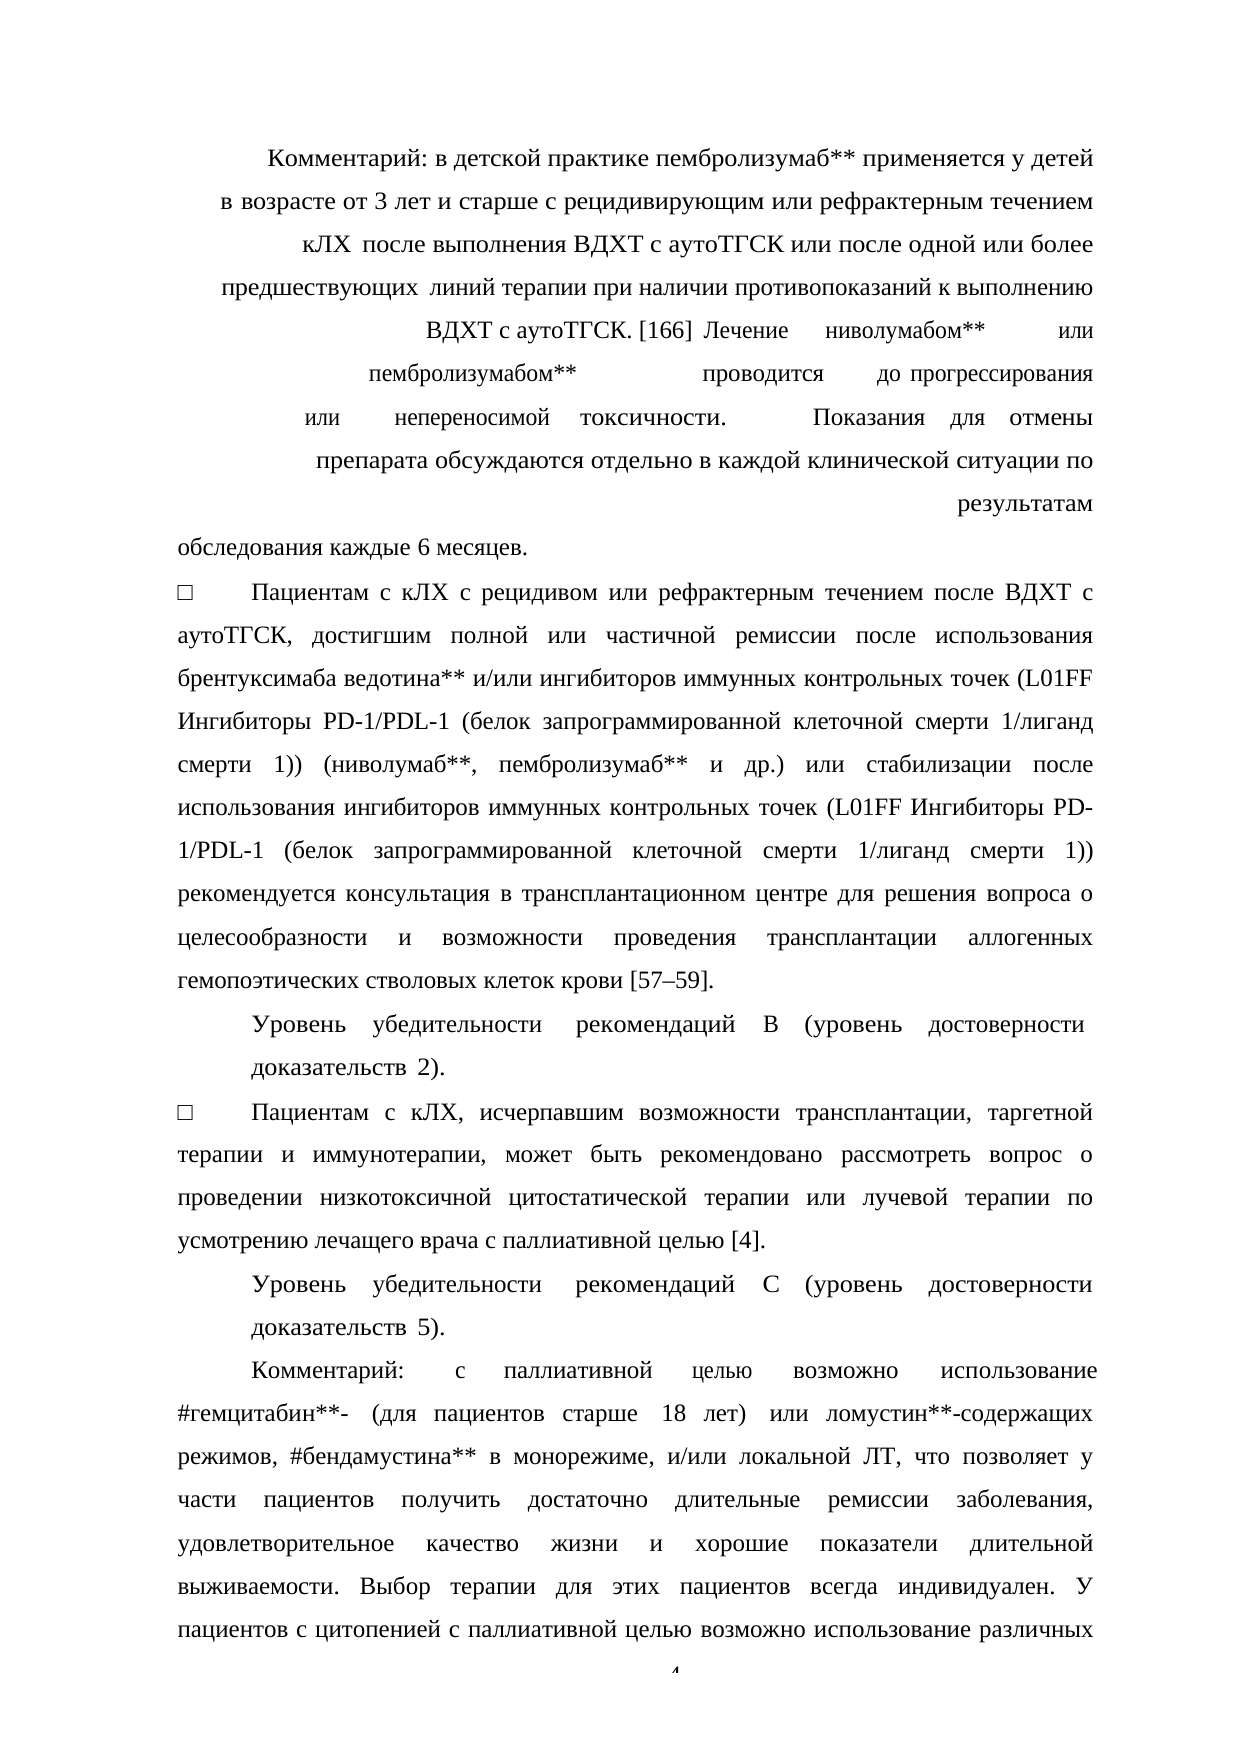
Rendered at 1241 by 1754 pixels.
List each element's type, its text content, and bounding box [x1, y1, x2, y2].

text Уровень убедительности рекомендаций С (уровень достоверности доказательств 5). [251, 1269, 1093, 1341]
list Пациентам c кЛХ с рецидивом или рефрактерным течением после ВДХТ с аутоТГСК, достигшим полной или частичной ремиссии после использования брентуксимаба ведотина** и/или ингибиторов иммунных контрольных точек (L01FF Ингибиторы PD-1/PDL-1 (белок запрограммированной клеточной смерти 1/лиганд смерти 1)) (ниволумаб**, пембролизумаб** и др.) или стабилизации после использования ингибиторов иммунных контрольных точек (L01FF Ингибиторы PD- 1/PDL-1 (белок запрограммированной клеточной смерти 1/лиганд смерти 1)) рекомендуется консультация в трансплантационном центре для решения вопроса о целесообразности и возможности проведения трансплантации аллогенных гемопоэтических стволовых клеток крови [57–59]. [177, 577, 1093, 993]
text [177, 1398, 1093, 1643]
text обследования каждые 6 месяцев. [177, 532, 1105, 560]
text Уровень убедительности рекомендаций В (уровень достоверности доказательств 2). [251, 1009, 1093, 1081]
list Пациентам с кЛХ, исчерпавшим возможности трансплантации, таргетной терапии и иммунотерапии, может быть рекомендовано рассмотреть вопрос о проведении низкотоксичной цитостатической терапии или лучевой терапии по усмотрению лечащего врача с паллиативной целью [4]. [177, 1097, 1093, 1254]
text Комментарий: с паллиативной целью возможно использование [251, 1355, 1105, 1384]
text Комментарий: в детской практике пембролизумаб** применяется у детей в возрасте от 3 лет и старше с рецидивирующим или рефрактерным течением кЛХ после выполнения ВДХТ с аутоТГСК или после одной или более предшествующих линий терапии при наличии противопоказаний к выполнению ВДХТ с аутоТГСК. [166] Лечение ниволумабом** или пембролизумабом** проводится до прогрессирования или непереносимой токсичности. Показания для отмены препарата обсуждаются отдельно в каждой клинической ситуации по результатам [177, 143, 1093, 517]
